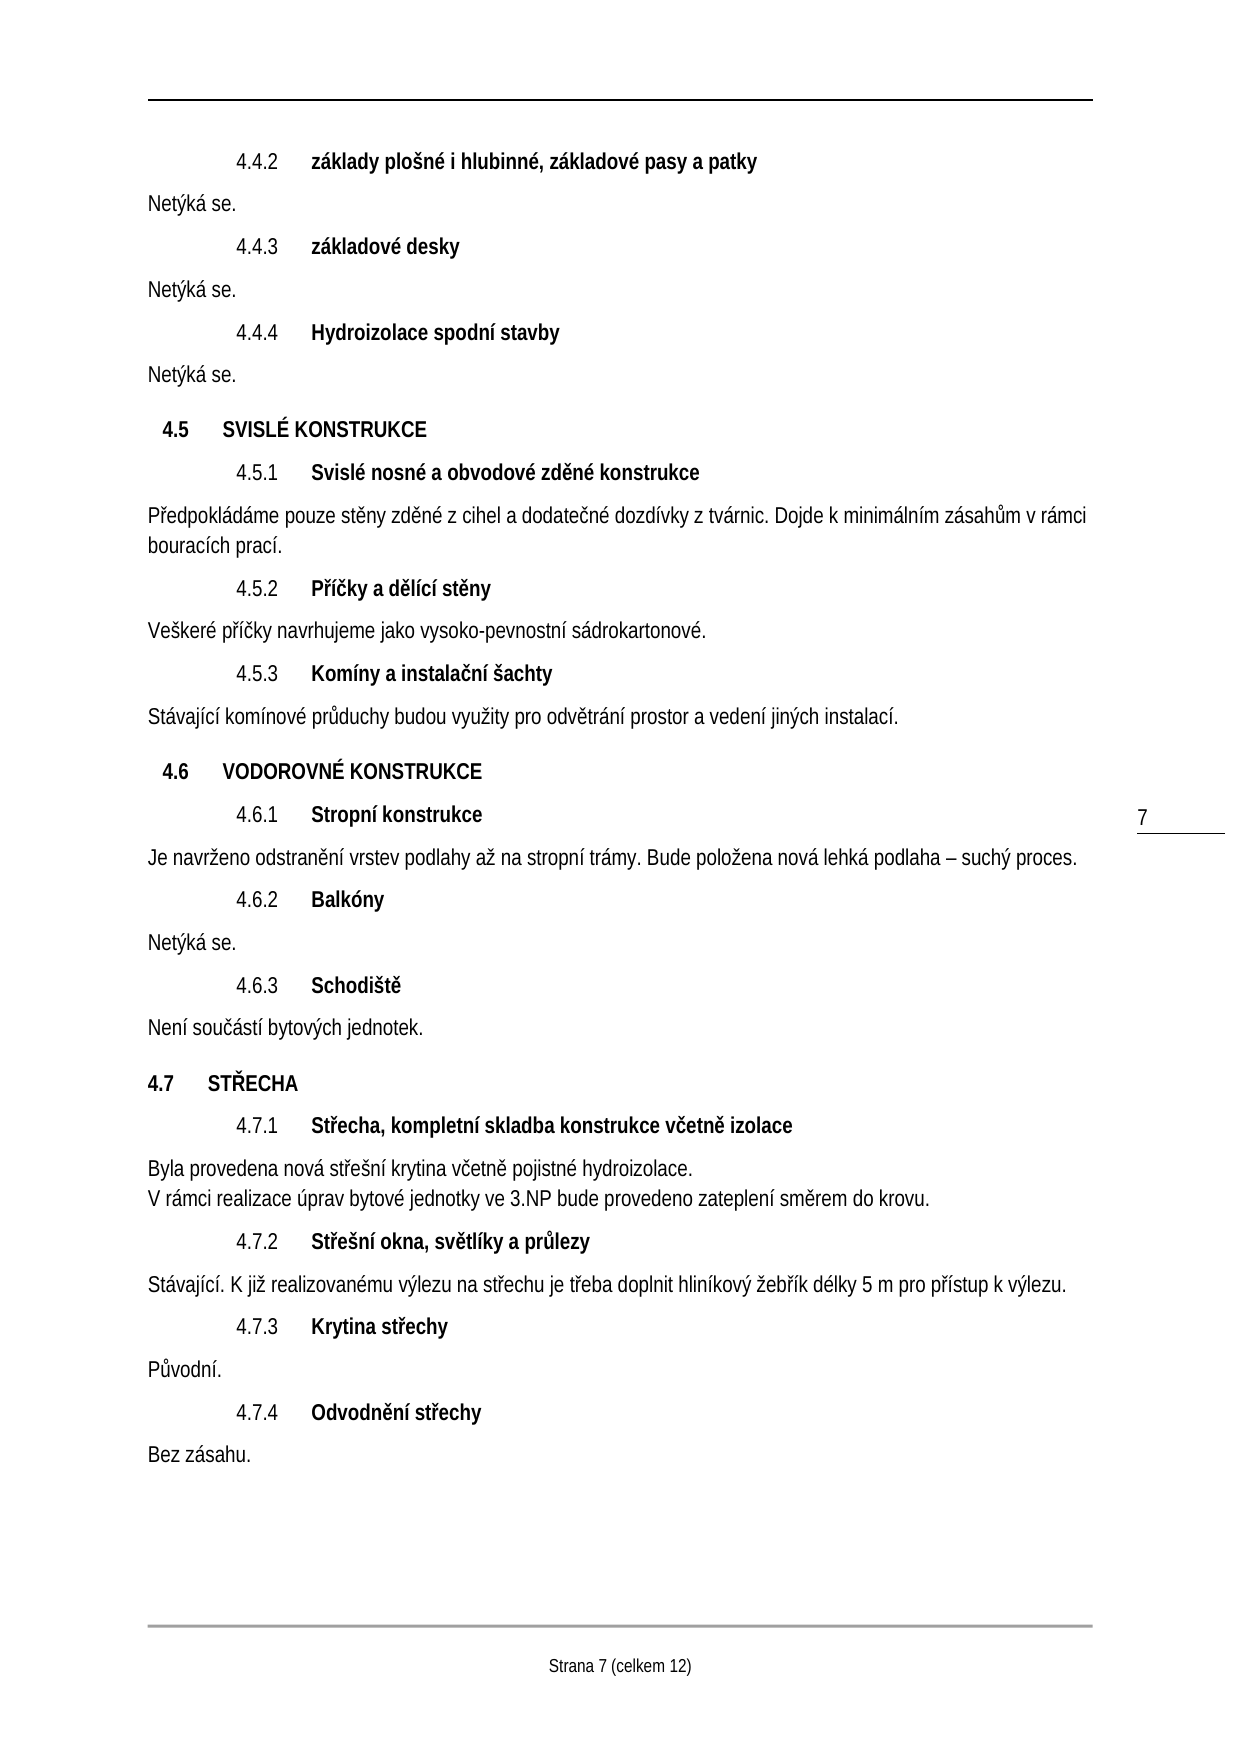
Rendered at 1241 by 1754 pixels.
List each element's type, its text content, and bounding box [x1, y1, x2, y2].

text Veškeré příčky navrhujeme jako vysoko-pevnostní sádrokartonové. [148, 617, 1093, 644]
subtitle Odvodnění střechy [236, 1399, 1093, 1425]
subtitle základy plošné i hlubinné, základové pasy a patky [236, 148, 1093, 174]
text Předpokládáme pouze stěny zděné z cihel a dodatečné dozdívky z tvárnic. Dojde k minimálním zásahům v rámci bouracích prací. [148, 502, 1093, 558]
text Netýká se. [148, 929, 1093, 955]
text Netýká se. [148, 361, 1093, 387]
text Není součástí bytových jednotek. [148, 1014, 1093, 1041]
text Stávající komínové průduchy budou využity pro odvětrání prostor a vedení jiných instalací. [148, 703, 1093, 729]
subtitle Krytina střechy [236, 1313, 1093, 1339]
subtitle Střecha, kompletní skladba konstrukce včetně izolace [236, 1112, 1093, 1138]
subtitle STŘECHA [148, 1069, 1093, 1096]
subtitle Schodiště [236, 972, 1093, 998]
text Je navrženo odstranění vrstev podlahy až na stropní trámy. Bude položena nová lehká podlaha – suchý proces. [148, 843, 1093, 870]
subtitle Příčky a dělící stěny [236, 575, 1093, 601]
subtitle Hydroizolace spodní stavby [236, 318, 1093, 345]
text Původní. [148, 1356, 1093, 1382]
text Netýká se. [148, 276, 1093, 302]
subtitle SVISLÉ KONSTRUKCE [162, 416, 1093, 443]
subtitle Stropní konstrukce [236, 801, 1093, 827]
subtitle VODOROVNÉ KONSTRUKCE [162, 758, 1093, 784]
subtitle základové desky [236, 233, 1093, 259]
text Byla provedena nová střešní krytina včetně pojistné hydroizolace. [148, 1155, 1093, 1181]
text Stávající. K již realizovanému výlezu na střechu je třeba doplnit hliníkový žebřík délky 5 m pro přístup k výlezu. [148, 1271, 1093, 1297]
subtitle Komíny a instalační šachty [236, 660, 1093, 686]
subtitle Střešní okna, světlíky a průlezy [236, 1228, 1093, 1254]
text Bez zásahu. [148, 1441, 1093, 1468]
subtitle Svislé nosné a obvodové zděné konstrukce [236, 459, 1093, 485]
text V rámci realizace úprav bytové jednotky ve 3.NP bude provedeno zateplení směrem do krovu. [148, 1185, 1093, 1211]
subtitle Balkóny [236, 886, 1093, 912]
text Netýká se. [148, 190, 1093, 217]
